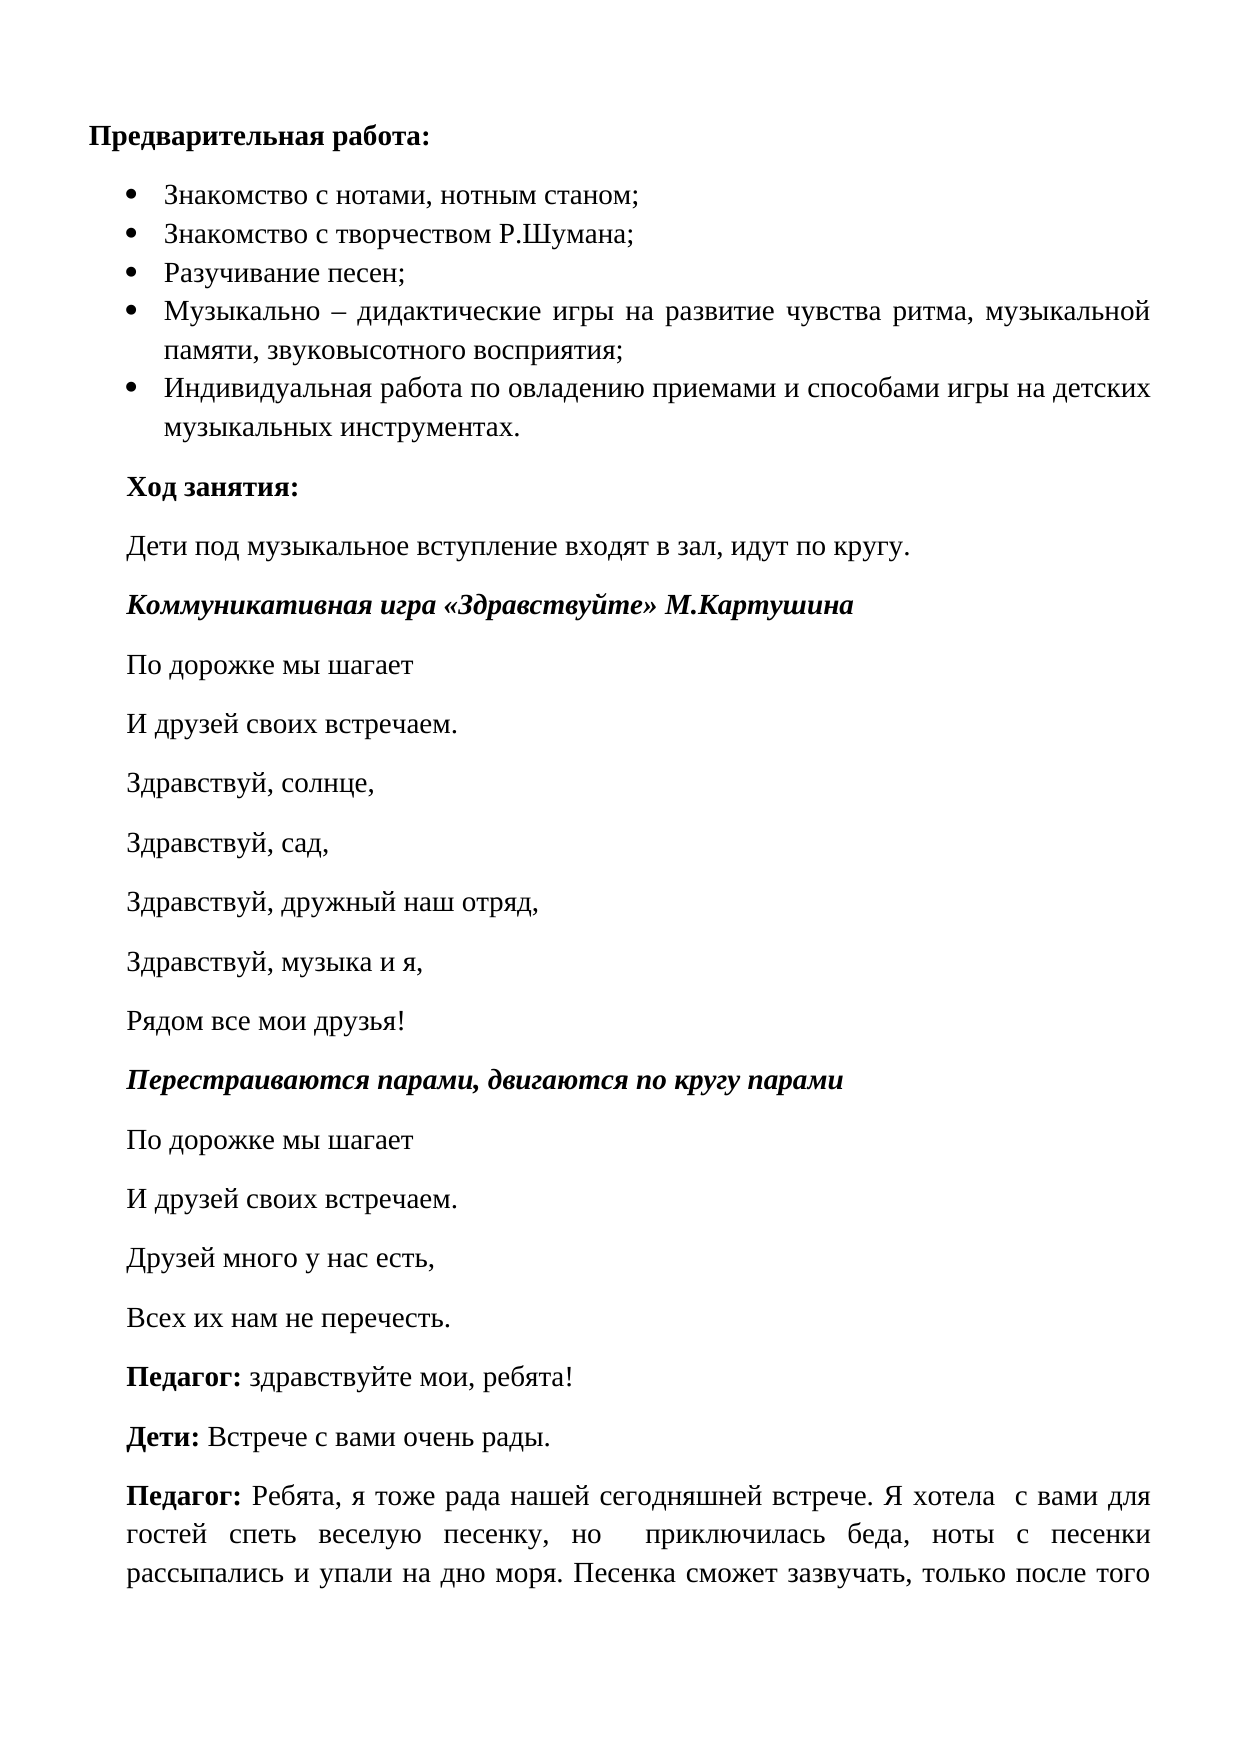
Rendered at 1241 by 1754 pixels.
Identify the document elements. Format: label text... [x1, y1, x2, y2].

text Дети под музыкальное вступление входят в зал, идут по кругу. [126, 528, 1152, 562]
list Знакомство с нотами, нотным станом; [126, 177, 1152, 211]
text Педагог: здравствуйте мои, ребята! [126, 1359, 1152, 1393]
text Здравствуй, дружный наш отряд, [126, 884, 1152, 918]
text Здравствуй, солнце, [126, 766, 1152, 799]
text Друзей много у нас есть, [126, 1241, 1152, 1274]
text И друзей своих встречаем. [126, 1181, 1152, 1215]
text Ход занятия: [126, 469, 1152, 502]
text Рядом все мои друзья! [126, 1003, 1152, 1037]
text Всех их нам не перечесть. [126, 1300, 1152, 1333]
list Знакомство с творчеством Р.Шумана; [126, 216, 1152, 250]
text Предварительная работа: [89, 118, 1152, 152]
list Индивидуальная работа по овладению приемами и способами игры на детских музыкальных инструментах. [126, 371, 1152, 443]
text По дорожке мы шагает [126, 1122, 1152, 1155]
text Здравствуй, сад, [126, 825, 1152, 858]
text Перестраиваются парами, двигаются по кругу парами [126, 1062, 1152, 1096]
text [126, 1478, 1152, 1589]
list Музыкально – дидактические игры на развитие чувства ритма, музыкальной памяти, звуковысотного восприятия; [126, 293, 1152, 366]
text И друзей своих встречаем. [126, 706, 1152, 740]
text Здравствуй, музыка и я, [126, 944, 1152, 977]
list Разучивание песен; [126, 255, 1152, 288]
text По дорожке мы шагает [126, 647, 1152, 680]
text Дети: Встрече с вами очень рады. [126, 1419, 1152, 1452]
text Коммуникативная игра «Здравствуйте» М.Картушина [126, 587, 1152, 621]
